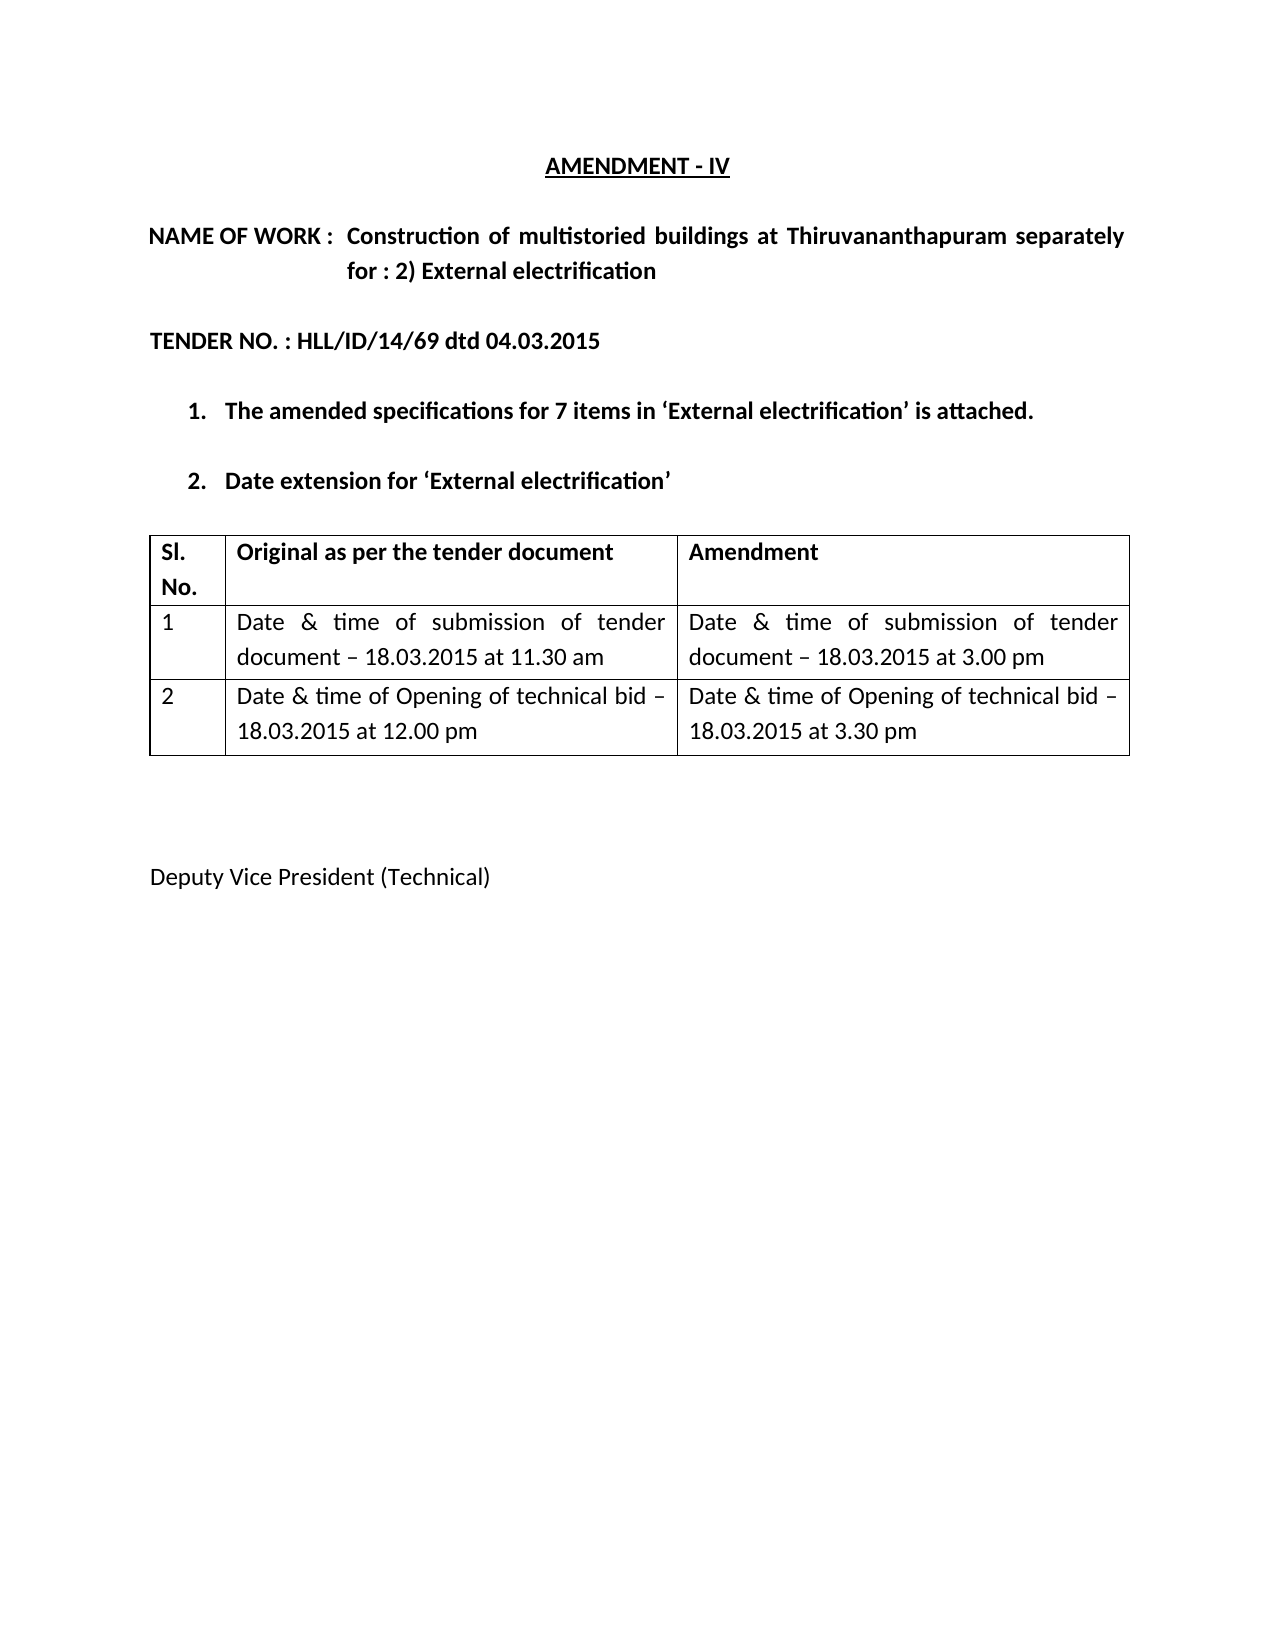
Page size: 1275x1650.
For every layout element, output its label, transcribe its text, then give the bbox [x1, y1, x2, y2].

table_cell 2 [151, 680, 225, 755]
table_header Sl. No. [151, 536, 225, 605]
table_header Amendment [678, 536, 1129, 605]
text AMENDMENT - IV [150, 150, 1125, 181]
table_cell Date & time of Opening of technical bid – 18.03.2015 at 3.30 pm [678, 680, 1129, 755]
table_header Original as per the tender document [226, 536, 677, 605]
text TENDER NO. : HLL/ID/14/69 dtd 04.03.2015 [150, 325, 1125, 356]
table_cell Date & time of submission of tender document – 18.03.2015 at 11.30 am [226, 606, 677, 679]
text NAME OF WORK : Construction of multistoried buildings at Thiruvananthapuram separately for : 2) External electrification [148, 220, 1125, 286]
list The amended specifications for 7 items in ‘External electrification’ is attached. [187, 395, 1125, 426]
list Date extension for ‘External electrification’ [187, 465, 1125, 496]
table_cell Date & time of submission of tender document – 18.03.2015 at 3.00 pm [678, 606, 1129, 679]
table_cell 1 [151, 606, 225, 679]
table_cell Date & time of Opening of technical bid – 18.03.2015 at 12.00 pm [226, 680, 677, 755]
text Deputy Vice President (Technical) [150, 861, 1125, 892]
